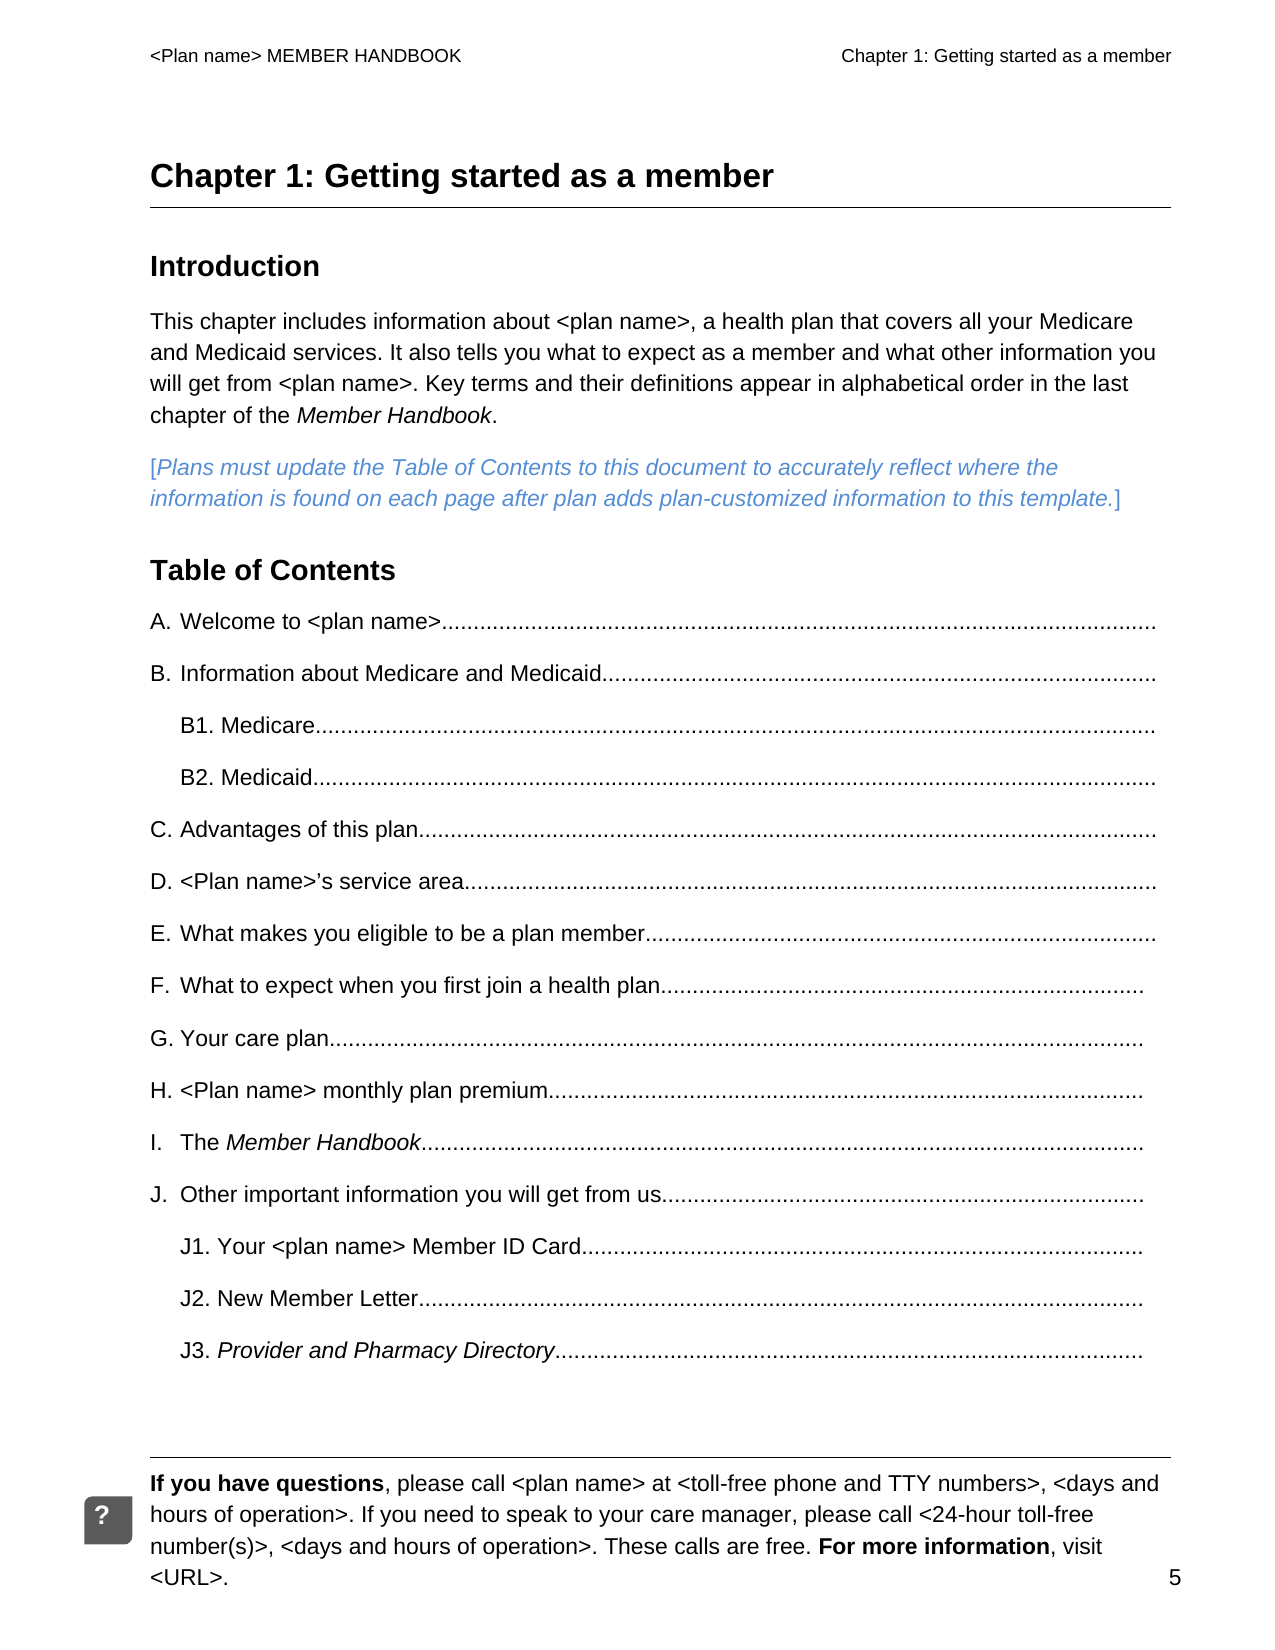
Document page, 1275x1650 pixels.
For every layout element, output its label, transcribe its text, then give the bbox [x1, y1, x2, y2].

text B. Information about Medicare and Medicaid 7 [150, 656, 1096, 688]
text J2. New Member Letter 12 [180, 1281, 1096, 1313]
text F. What to expect when you first join a health plan 10 [150, 969, 1096, 1000]
text I. The Member Handbook 10 [150, 1125, 1096, 1156]
text J3. Provider and Pharmacy Directory 12 [180, 1333, 1096, 1365]
text C. Advantages of this plan 8 [150, 813, 1096, 844]
text A. Welcome to <plan name> 7 [150, 604, 1096, 636]
text G. Your care plan 10 [150, 1021, 1096, 1052]
text Table of Contents [150, 550, 1171, 588]
text Introduction [150, 246, 1171, 283]
text J1. Your <plan name> Member ID Card 11 [180, 1229, 1096, 1261]
text J. Other important information you will get from us 11 [150, 1177, 1096, 1208]
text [150, 157, 1171, 207]
text H. <Plan name> monthly plan premium 10 [150, 1073, 1096, 1104]
text B1. Medicare 7 [180, 708, 1096, 740]
text [Plans must update the Table of Contents to this document to accurately reflect where the information is found on each page after plan adds plan-customized information to this template.] [150, 450, 1171, 513]
text E. What makes you eligible to be a plan member 9 [150, 917, 1096, 948]
text This chapter includes information about <plan name>, a health plan that covers all your Medicare and Medicaid services. It also tells you what to expect as a member and what other information you will get from <plan name>. Key terms and their definitions appear in alphabetical order in the last chapter of the Member Handbook. [150, 304, 1171, 429]
text B2. Medicaid 7 [180, 761, 1096, 792]
text D. <Plan name>’s service area 9 [150, 865, 1096, 896]
